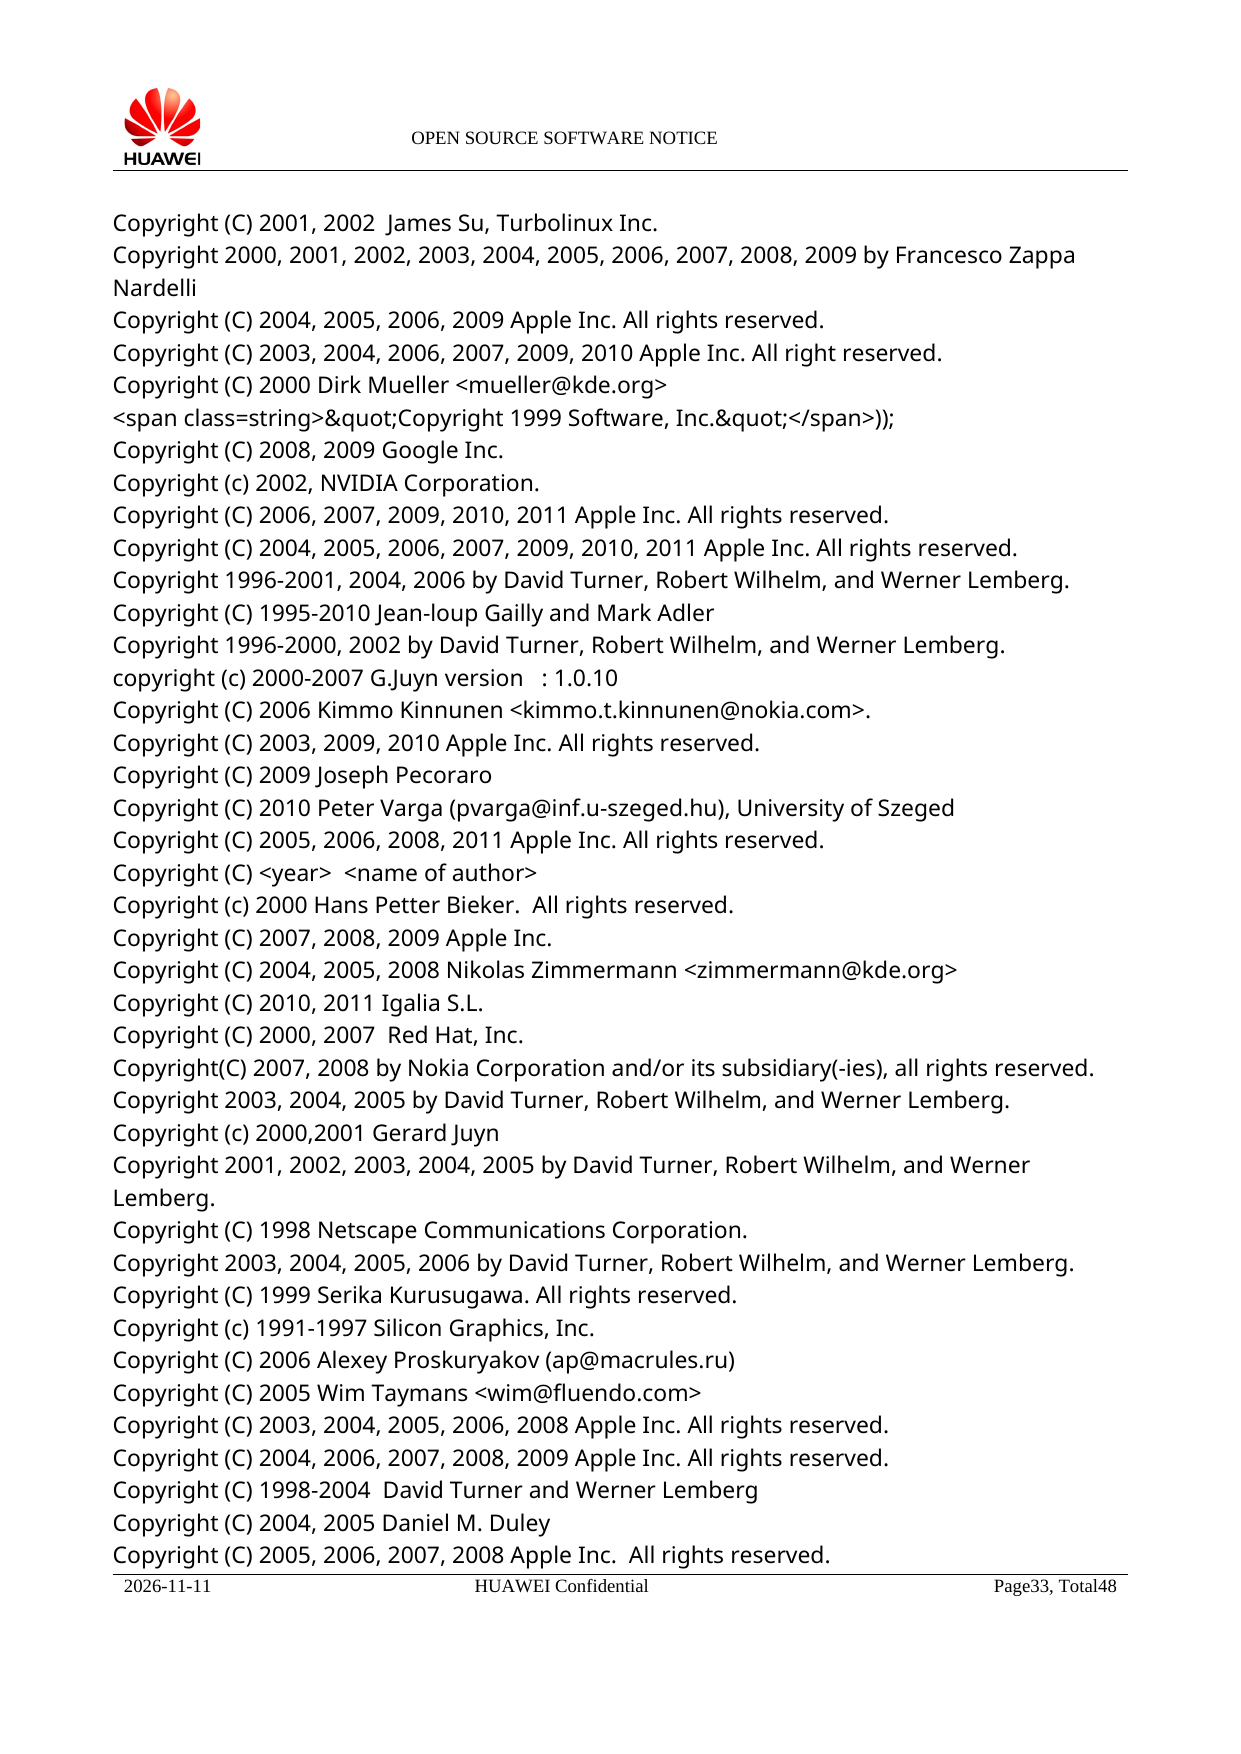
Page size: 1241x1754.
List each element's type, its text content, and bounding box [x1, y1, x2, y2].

picture [124, 88, 201, 165]
